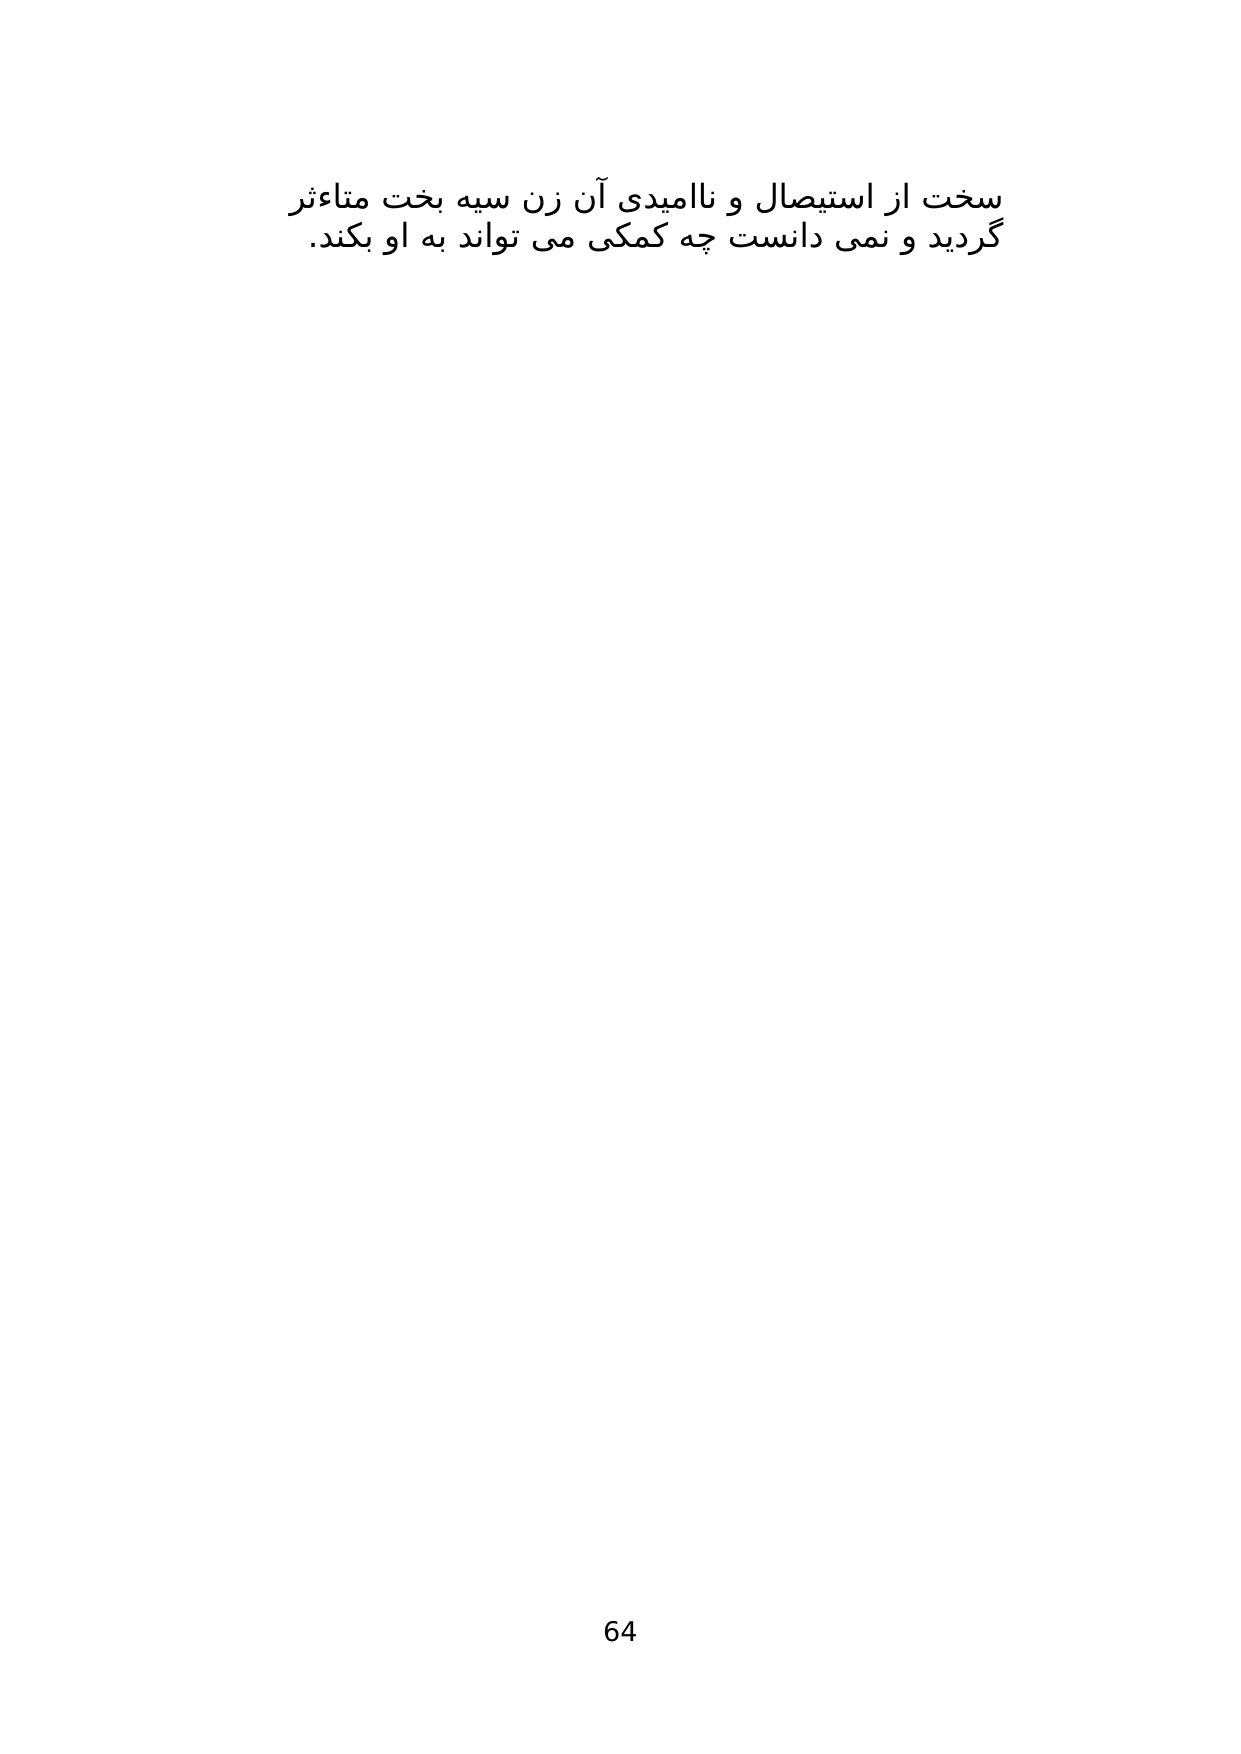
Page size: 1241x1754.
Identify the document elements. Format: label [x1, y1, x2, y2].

text [236, 177, 1004, 255]
